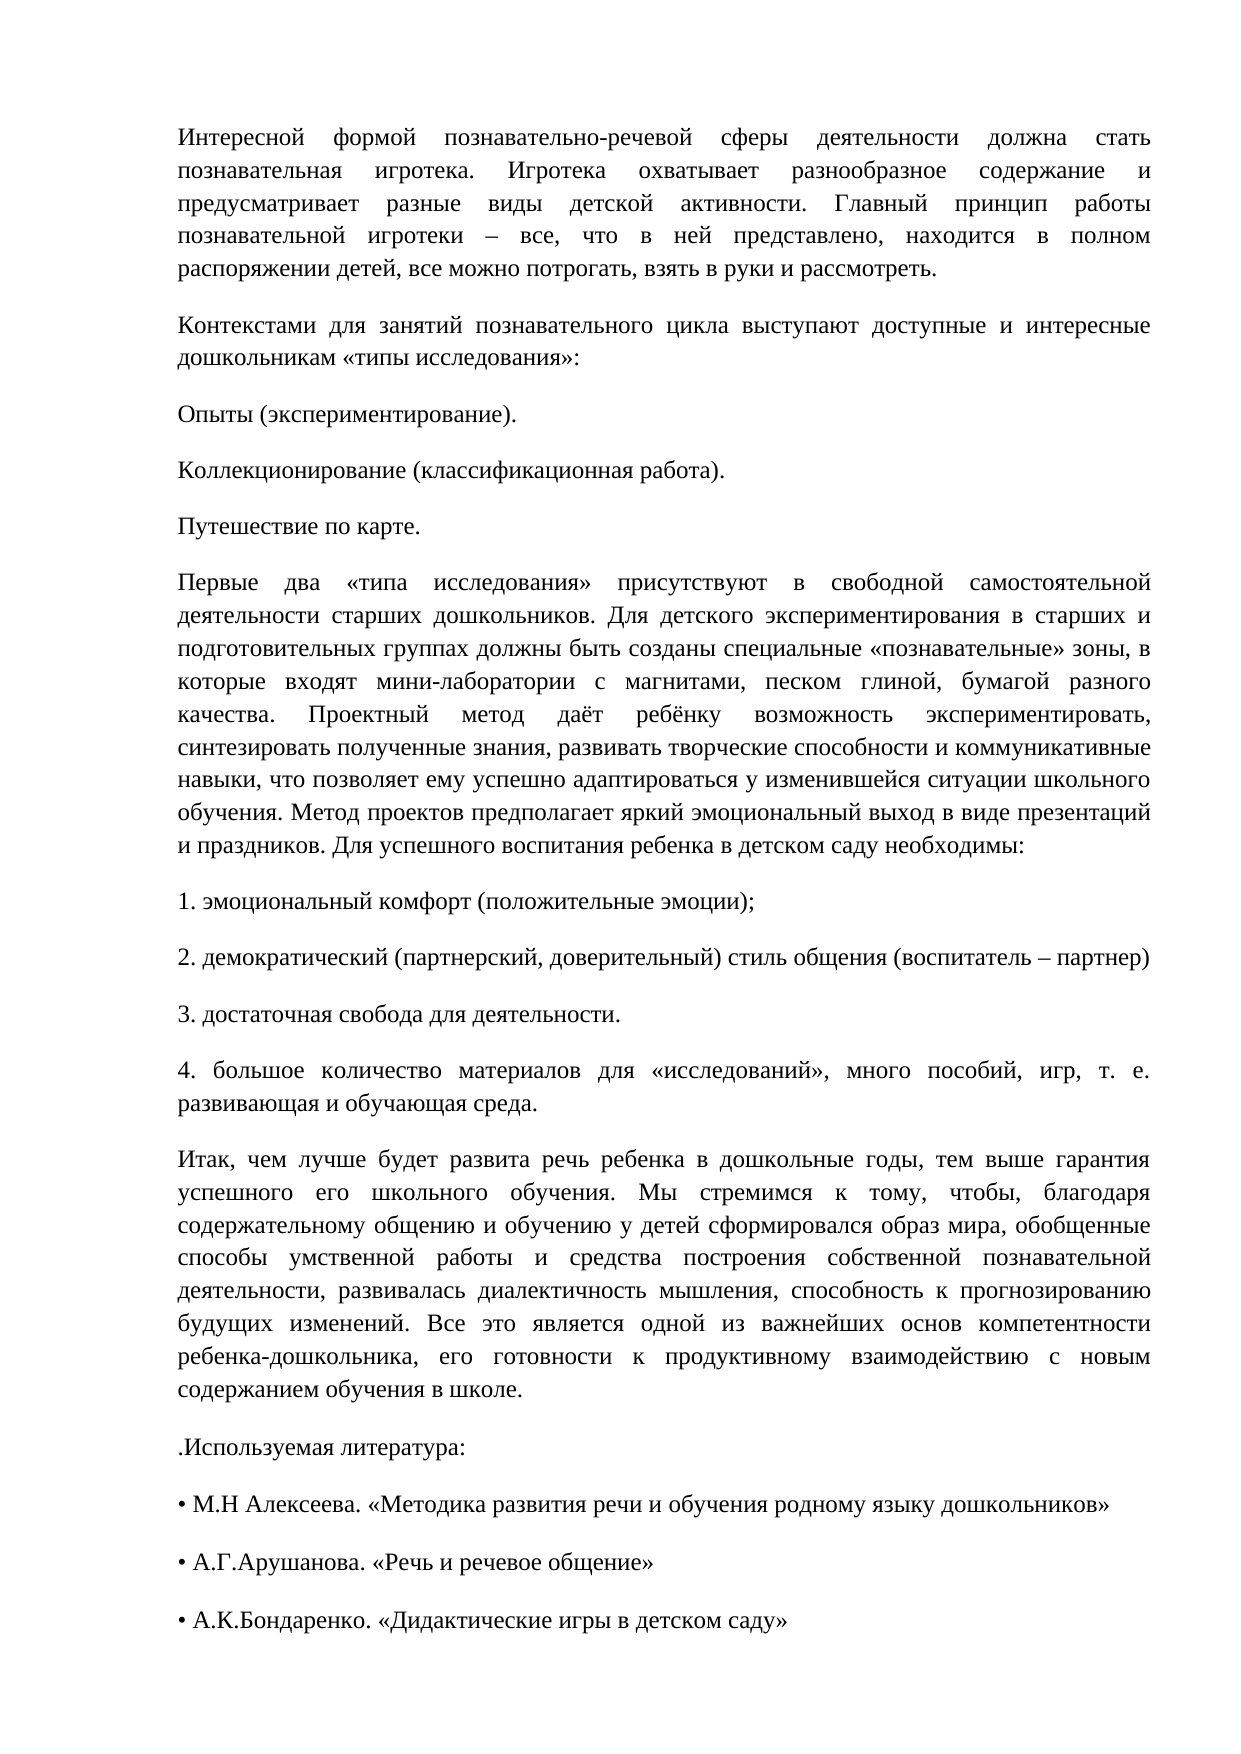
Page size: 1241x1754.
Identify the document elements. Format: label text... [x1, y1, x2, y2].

text Коллекционирование (классификационная работа). [177, 451, 1152, 484]
text 3. достаточная свобода для деятельности. [177, 995, 1152, 1027]
text • А.К.Бондаренко. «Дидактические игры в детском саду» [177, 1605, 1152, 1634]
text Контекстами для занятий познавательного цикла выступают доступные и интересные дошкольникам «типы исследования»: [177, 306, 1152, 371]
text 1. эмоциональный комфорт (положительные эмоции); [177, 882, 1152, 915]
text 2. демократический (партнерский, доверительный) стиль общения (воспитатель – партнер) [177, 938, 1152, 971]
text Интересной формой познавательно-речевой сферы деятельности должна стать познавательная игротека. Игротека охватывает разнообразное содержание и предусматривает разные виды детской активности. Главный принцип работы познавательной игротеки – все, что в ней представлено, находится в полном распоряжении детей, все можно потрогать, взять в руки и рассмотреть. [177, 118, 1152, 282]
text Путешествие по карте. [177, 507, 1152, 540]
text • М.Н Алексеева. «Методика развития речи и обучения родному языку дошкольников» [177, 1489, 1152, 1518]
text Опыты (экспериментирование). [177, 395, 1152, 427]
text .Используемая литература: [177, 1432, 1152, 1460]
text 4. большое количество материалов для «исследований», много пособий, игр, т. е. развивающая и обучающая среда. [177, 1051, 1152, 1117]
text Итак, чем лучше будет развита речь ребенка в дошкольные годы, тем выше гарантия успешного его школьного обучения. Мы стремимся к тому, чтобы, благодаря содержательному общению и обучению у детей сформировался образ мира, обобщенные способы умственной работы и средства построения собственной познавательной деятельности, развивалась диалектичность мышления, способность к прогнозированию будущих изменений. Все это является одной из важнейших основ компетентности ребенка-дошкольника, его готовности к продуктивному взаимодействию с новым содержанием обучения в школе. [177, 1140, 1152, 1402]
text • А.Г.Арушанова. «Речь и речевое общение» [177, 1547, 1152, 1576]
text Первые два «типа исследования» присутствуют в свободной самостоятельной деятельности старших дошкольников. Для детского экспериментирования в старших и подготовительных группах должны быть созданы специальные «познавательные» зоны, в которые входят мини-лаборатории с магнитами, песком глиной, бумагой разного качества. Проектный метод даёт ребёнку возможность экспериментировать, синтезировать полученные знания, развивать творческие способности и коммуникативные навыки, что позволяет ему успешно адаптироваться у изменившейся ситуации школьного обучения. Метод проектов предполагает яркий эмоциональный выход в виде презентаций и праздников. Для успешного воспитания ребенка в детском саду необходимы: [177, 563, 1152, 859]
